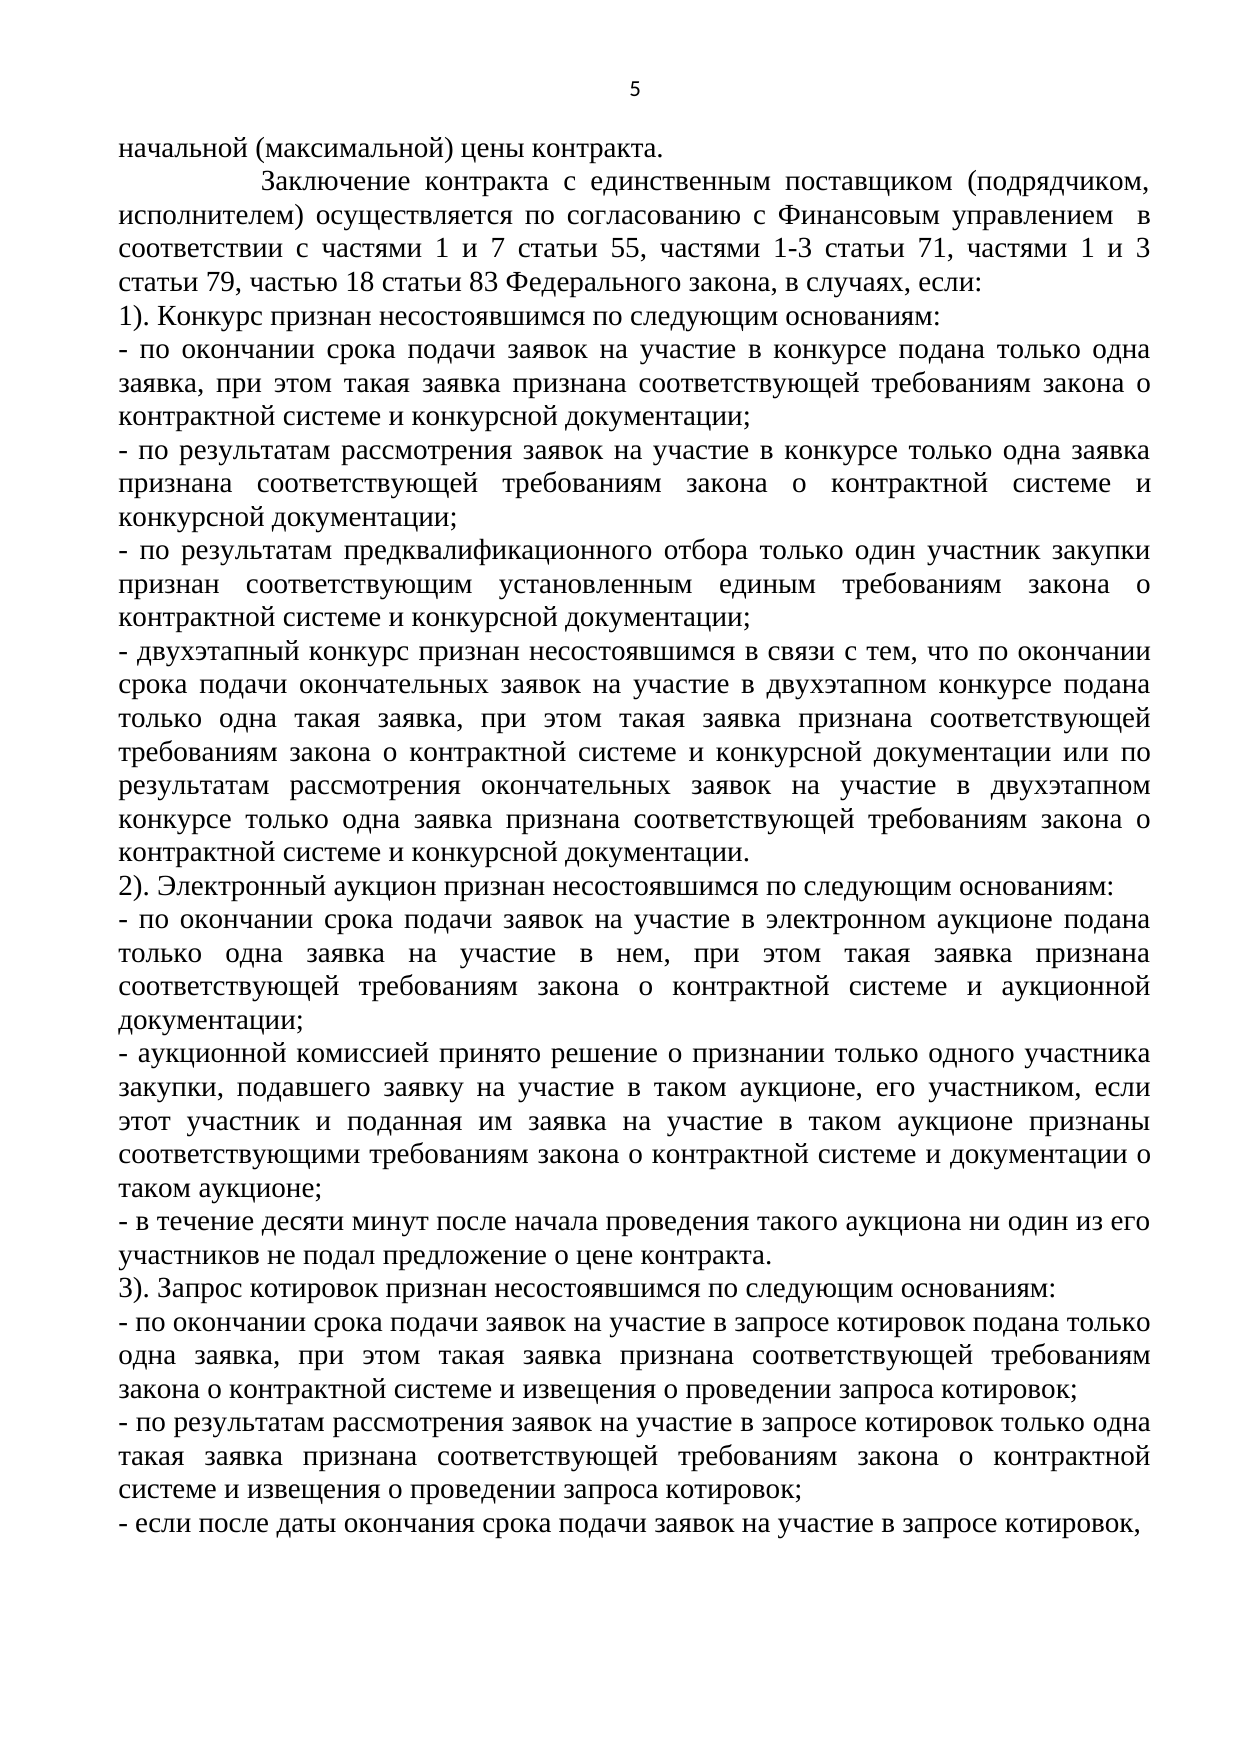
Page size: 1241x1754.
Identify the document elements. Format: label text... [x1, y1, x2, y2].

text Заключение контракта с единственным поставщиком (подрядчиком, исполнителем) осуществляется по согласованию с Финансовым управлением в соответствии с частями 1 и 7 статьи 55, частями 1-3 статьи 71, частями 1 и 3 статьи 79, частью 18 статьи 83 Федерального закона, в случаях, если: [118, 163, 1152, 298]
text - по результатам предквалификационного отбора только один участник закупки признан соответствующим установленным единым требованиям закона о контрактной системе и конкурсной документации; [118, 532, 1152, 633]
text 1). Конкурс признан несостоявшимся по следующим основаниям: [118, 298, 1152, 331]
text - по окончании срока подачи заявок на участие в конкурсе подана только одна заявка, при этом такая заявка признана соответствующей требованиям закона о контрактной системе и конкурсной документации; [118, 331, 1152, 432]
text - аукционной комиссией принято решение о признании только одного участника закупки, подавшего заявку на участие в таком аукционе, его участником, если этот участник и поданная им заявка на участие в таком аукционе признаны соответствующими требованиям закона о контрактной системе и документации о таком аукционе; [118, 1036, 1152, 1203]
text 3). Запрос котировок признан несостоявшимся по следующим основаниям: [118, 1270, 1152, 1304]
text - по окончании срока подачи заявок на участие в запросе котировок подана только одна заявка, при этом такая заявка признана соответствующей требованиям закона о контрактной системе и извещения о проведении запроса котировок; [118, 1304, 1152, 1404]
text - если после даты окончания срока подачи заявок на участие в запросе котировок, [118, 1505, 1152, 1539]
text - по окончании срока подачи заявок на участие в электронном аукционе подана только одна заявка на участие в нем, при этом такая заявка признана соответствующей требованиям закона о контрактной системе и аукционной документации; [118, 901, 1152, 1036]
text - по результатам рассмотрения заявок на участие в запросе котировок только одна такая заявка признана соответствующей требованиям закона о контрактной системе и извещения о проведении запроса котировок; [118, 1404, 1152, 1505]
text - двухэтапный конкурс признан несостоявшимся в связи с тем, что по окончании срока подачи окончательных заявок на участие в двухэтапном конкурсе подана только одна такая заявка, при этом такая заявка признана соответствующей требованиям закона о контрактной системе и конкурсной документации или по результатам рассмотрения окончательных заявок на участие в двухэтапном конкурсе только одна заявка признана соответствующей требованиям закона о контрактной системе и конкурсной документации. [118, 633, 1152, 868]
text - по результатам рассмотрения заявок на участие в конкурсе только одна заявка признана соответствующей требованиям закона о контрактной системе и конкурсной документации; [118, 432, 1152, 532]
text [118, 130, 1152, 163]
text - в течение десяти минут после начала проведения такого аукциона ни один из его участников не подал предложение о цене контракта. [118, 1203, 1152, 1270]
text 2). Электронный аукцион признан несостоявшимся по следующим основаниям: [118, 868, 1152, 901]
